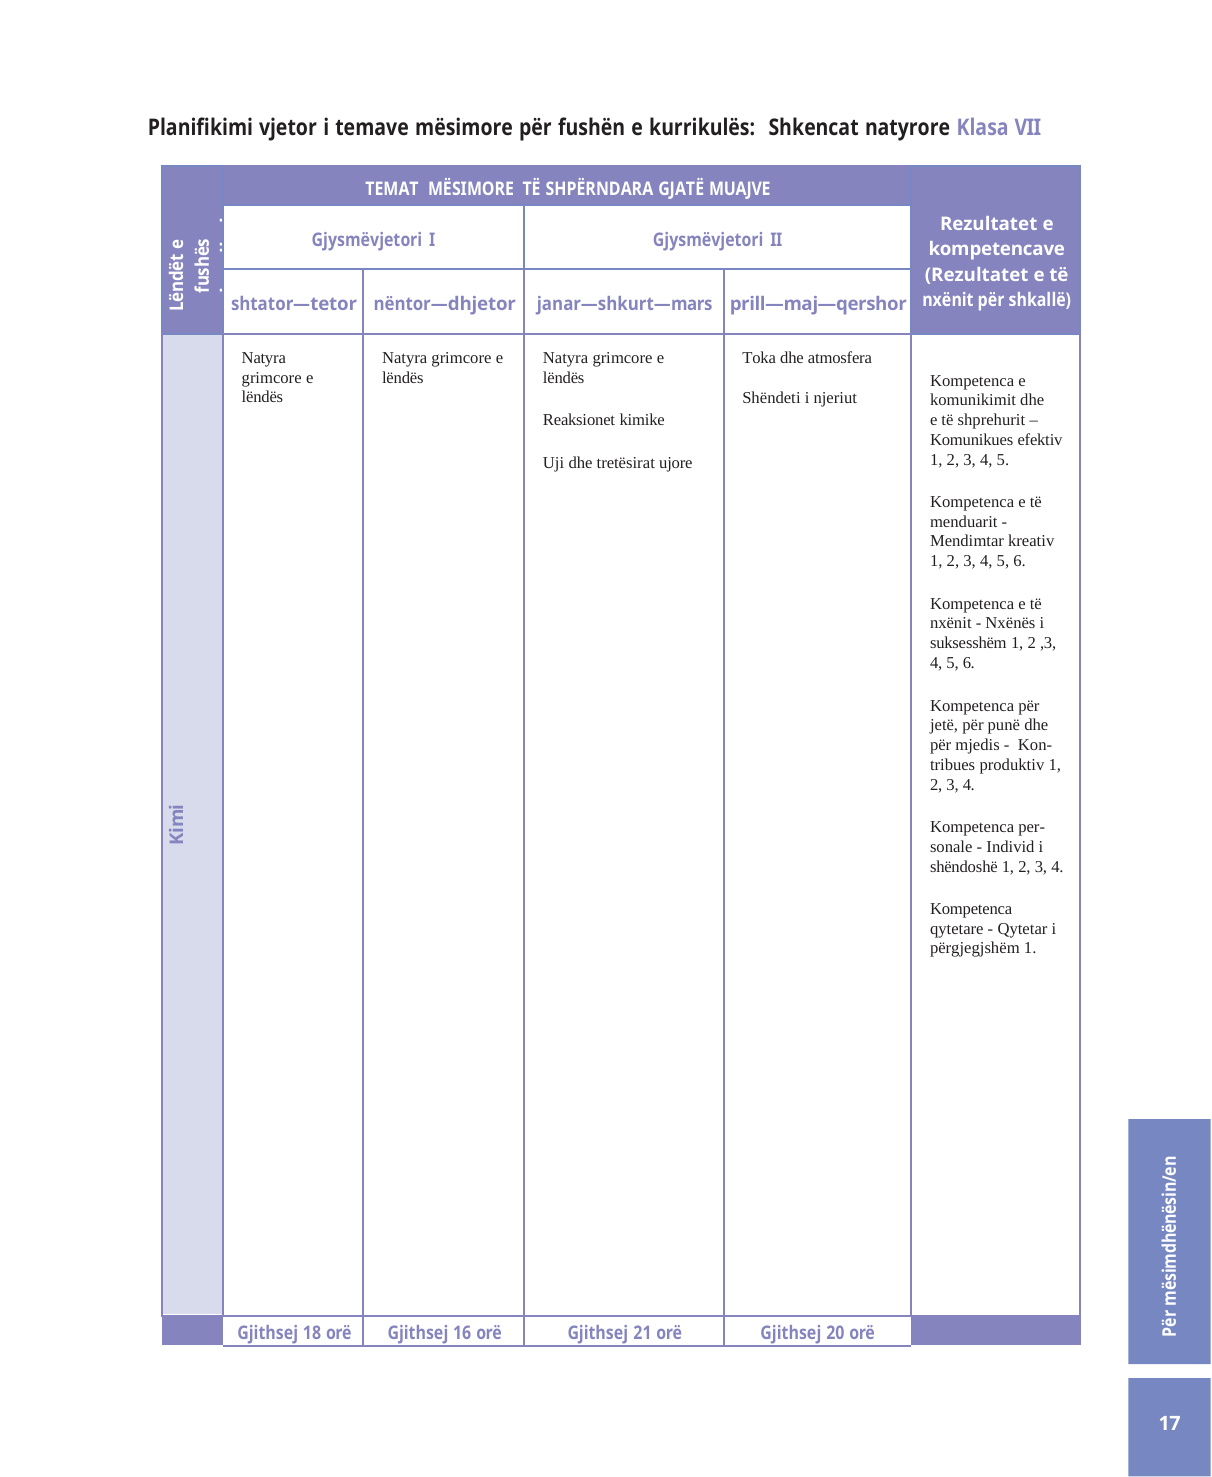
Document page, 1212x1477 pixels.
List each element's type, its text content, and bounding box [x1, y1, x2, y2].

table_header Rezultatet e kompetencave (Rezultatet e të nxënit për shkallë) [912, 167, 1079, 333]
table_cell prill—maj—qershor [725, 270, 910, 333]
table_cell Gjithsej 21 orë [525, 1317, 723, 1345]
table_cell janar—shkurt—mars [525, 270, 723, 333]
table_header Lëndët e fushës kurrikulare [163, 167, 222, 333]
table_cell [162, 1317, 223, 1345]
table_cell Gjithsej 16 orë [364, 1317, 523, 1345]
table_cell Natyra grimcore e lëndës [364, 335, 523, 1314]
table_cell Gjithsej 18 orë [223, 1317, 362, 1345]
table_cell Natyra grimcore e lëndës [224, 335, 362, 1314]
table_cell Gjithsej 20 orë [725, 1317, 911, 1345]
table_cell nëntor—dhjetor [364, 270, 523, 333]
table_cell Kimi [163, 335, 222, 1314]
table_cell shtator—tetor [224, 270, 362, 333]
table_cell Natyra grimcore e lëndës Reaksionet kimike Uji dhe tretësirat ujore [525, 335, 723, 1314]
table_cell Gjysmëvjetori I [224, 206, 523, 268]
table_cell Toka dhe atmosfera Shëndeti i njeriut [725, 335, 910, 1314]
table_cell [911, 1315, 1079, 1345]
text Planifikimi vjetor i temave mësimore për fushën e kurrikulës: Shkencat natyrore Klasa VII [148, 111, 1093, 142]
table_cell Kompetenca e komunikimit dhe e të shprehurit – Komunikues efektiv 1, 2, 3, 4, 5. Kompetenca e të menduarit - Mendimtar kreativ 1, 2, 3, 4, 5, 6. Kompetenca e të nxënit - Nxënës i suksesshëm 1, 2 ,3, 4, 5, 6. Kompetenca për jetë, për punë dhe për mjedis - Kon- tribues produktiv 1, 2, 3, 4. Kompetenca per- sonale - Individ i shëndoshë 1, 2, 3, 4. Kompetenca qytetare - Qytetar i përgjegjshëm 1. [912, 335, 1079, 1314]
table_cell Gjysmëvjetori II [525, 206, 910, 268]
table_header TEMAT MËSIMORE TË SHPËRNDARA GJATË MUAJVE [224, 167, 910, 204]
